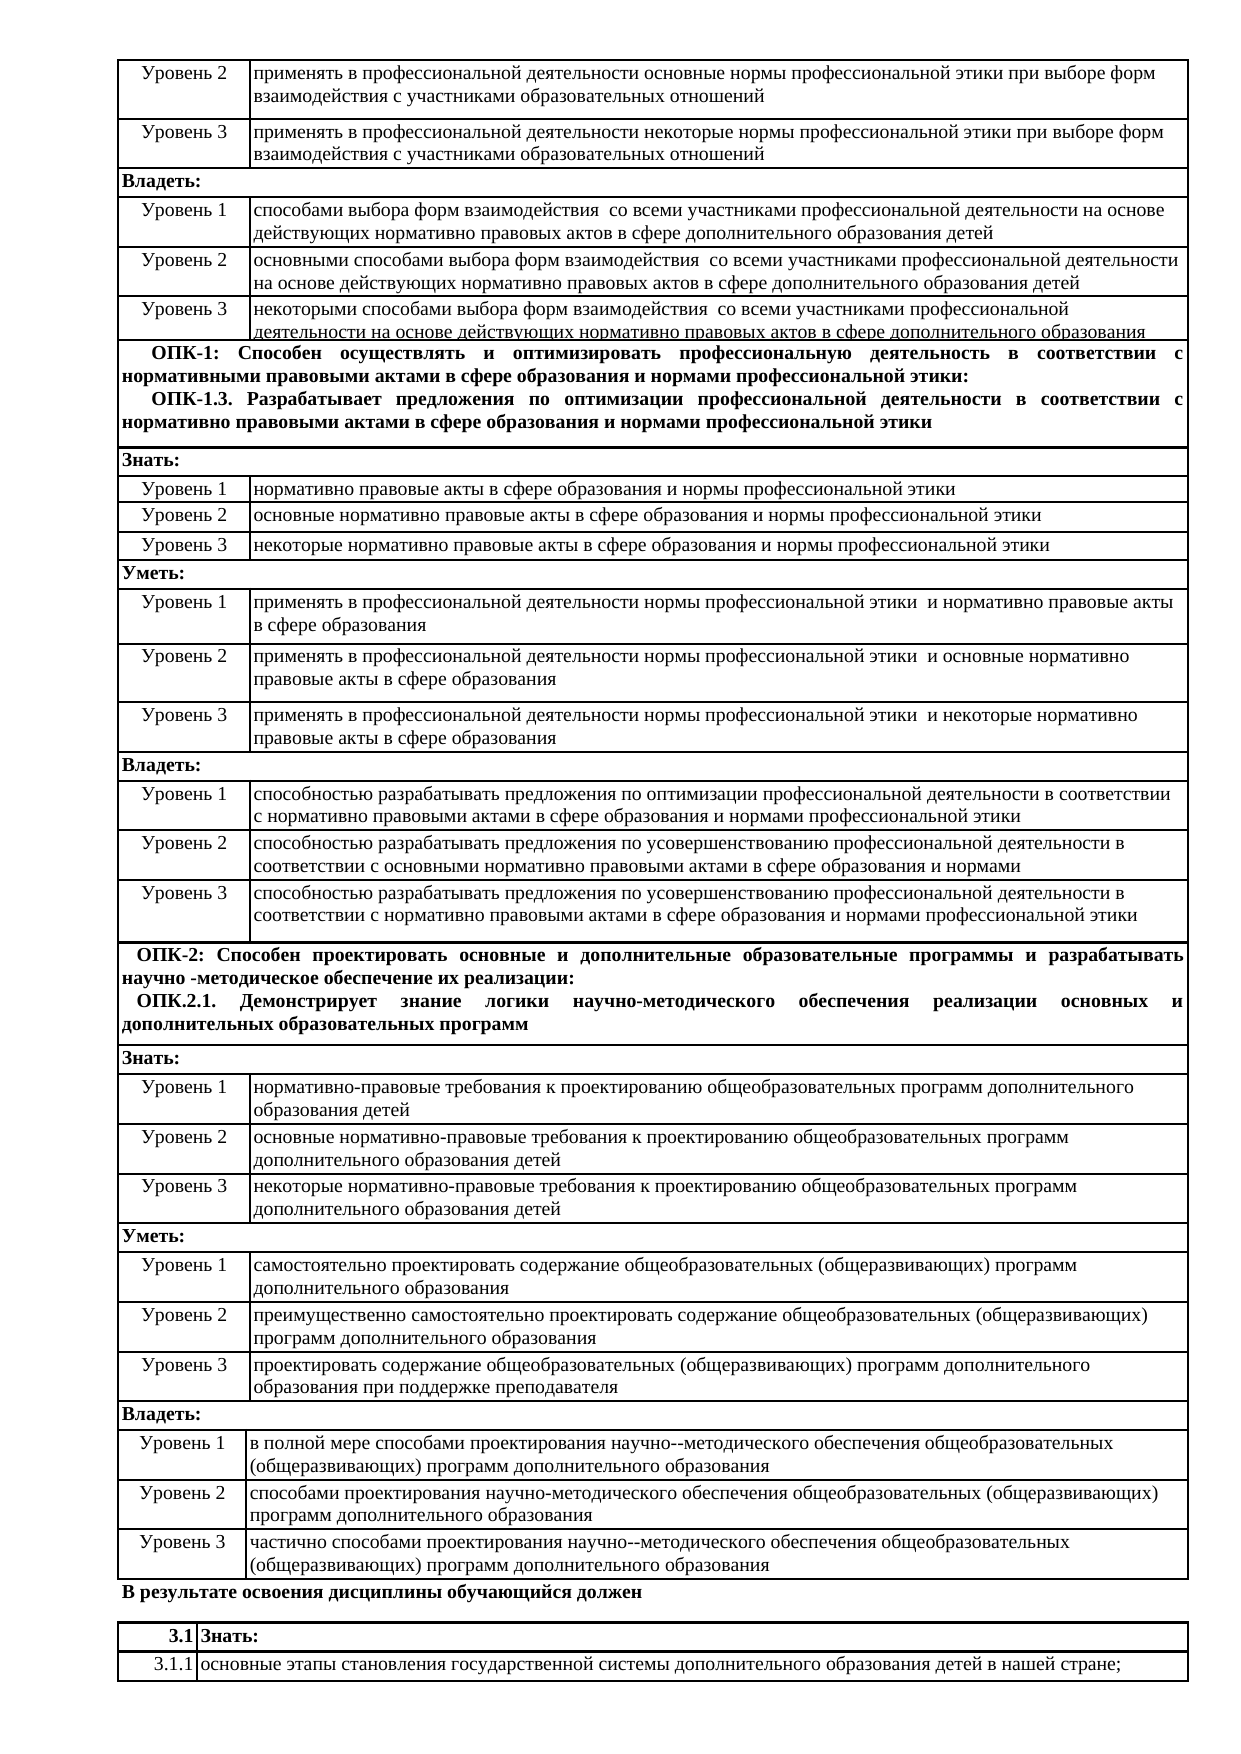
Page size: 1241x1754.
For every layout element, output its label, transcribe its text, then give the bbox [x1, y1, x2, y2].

table_cell Уровень 1 [119, 1431, 245, 1478]
table_cell Знать: [119, 449, 1187, 475]
table_cell способами выбора форм взаимодействия со всеми участниками профессиональной деятельности на основе действующих нормативно правовых актов в сфере дополнительного образования детей [251, 198, 1187, 246]
table_cell некоторыми способами выбора форм взаимодействия со всеми участниками профессиональной деятельности на основе действующих нормативно правовых актов в сфере дополнительного образования детей [251, 297, 1187, 339]
table_cell Уровень 2 [119, 1125, 249, 1172]
table_cell Уровень 3 [119, 533, 249, 559]
table_cell самостоятельно проектировать содержание общеобразовательных (общеразвивающих) программ дополнительного образования [251, 1253, 1187, 1301]
table_cell в полной мере способами проектирования научно--методического обеспечения общеобразовательных (общеразвивающих) программ дополнительного образования [247, 1431, 1187, 1478]
table_cell В результате освоения дисциплины обучающийся должен [118, 1580, 1188, 1621]
table_cell способностью разрабатывать предложения по усовершенствованию профессиональной деятельности в соответствии с основными нормативно правовыми актами в сфере образования и нормами профессиональной этики [251, 831, 1187, 878]
table_cell Уровень 3 [119, 1530, 245, 1578]
table_cell Уровень 2 [119, 1481, 245, 1528]
table_cell Уровень 1 [119, 782, 249, 829]
table_cell основные этапы становления государственной системы дополнительного образования детей в нашей стране; [198, 1653, 1187, 1680]
table_cell Уметь: [119, 1224, 1187, 1251]
table_cell преимущественно самостоятельно проектировать содержание общеобразовательных (общеразвивающих) программ дополнительного образования [251, 1303, 1187, 1351]
table_cell применять в профессиональной деятельности нормы профессиональной этики и некоторые нормативно правовые акты в сфере образования [251, 703, 1187, 751]
table_cell применять в профессиональной деятельности некоторые нормы профессиональной этики при выборе форм взаимодействия с участниками образовательных отношений [251, 120, 1187, 167]
table_cell 3.1 [119, 1624, 196, 1650]
table_cell Знать: [198, 1624, 1187, 1650]
table_cell Уровень 1 [119, 590, 249, 642]
table_cell применять в профессиональной деятельности нормы профессиональной этики и нормативно правовые акты в сфере образования [251, 590, 1187, 642]
table_cell Уровень 2 [119, 503, 249, 531]
table_cell Уровень 3 [119, 703, 249, 751]
table_cell Уровень 2 [119, 248, 249, 295]
table_cell применять в профессиональной деятельности нормы профессиональной этики и основные нормативно правовые акты в сфере образования [251, 645, 1187, 701]
table_cell Уровень 1 [119, 198, 249, 246]
table_cell 3.1.1 [119, 1653, 196, 1680]
table_cell ОПК-2: Способен проектировать основные и дополнительные образовательные программы и разрабатывать научно -методическое обеспечение их реализации: ОПК.2.1. Демонстрирует знание логики научно-методического обеспечения реализации основных и дополнительных образовательных программ [119, 944, 1187, 1044]
table_cell Уровень 2 [119, 645, 249, 701]
table_cell Уровень 3 [119, 1175, 249, 1222]
table_cell Знать: [119, 1046, 1187, 1073]
table_cell Уровень 1 [119, 1075, 249, 1123]
table_cell способностью разрабатывать предложения по усовершенствованию профессиональной деятельности в соответствии с нормативно правовыми актами в сфере образования и нормами профессиональной этики [251, 881, 1187, 941]
table_cell Владеть: [119, 753, 1187, 779]
table_cell Уровень 1 [119, 477, 249, 501]
table_cell нормативно правовые акты в сфере образования и нормы профессиональной этики [251, 477, 1187, 501]
table_cell некоторые нормативно-правовые требования к проектированию общеобразовательных программ дополнительного образования детей [251, 1175, 1187, 1222]
table_cell Уровень 3 [119, 881, 249, 941]
table_cell применять в профессиональной деятельности основные нормы профессиональной этики при выборе форм взаимодействия с участниками образовательных отношений [251, 61, 1187, 117]
table_cell Уметь: [119, 561, 1187, 588]
table_cell основными способами выбора форм взаимодействия со всеми участниками профессиональной деятельности на основе действующих нормативно правовых актов в сфере дополнительного образования детей [251, 248, 1187, 295]
table_cell частично способами проектирования научно--методического обеспечения общеобразовательных (общеразвивающих) программ дополнительного образования [247, 1530, 1187, 1578]
table_cell основные нормативно правовые акты в сфере образования и нормы профессиональной этики [251, 503, 1187, 531]
table_cell способами проектирования научно-методического обеспечения общеобразовательных (общеразвивающих) программ дополнительного образования [247, 1481, 1187, 1528]
table_cell некоторые нормативно правовые акты в сфере образования и нормы профессиональной этики [251, 533, 1187, 559]
table_cell способностью разрабатывать предложения по оптимизации профессиональной деятельности в соответствии с нормативно правовыми актами в сфере образования и нормами профессиональной этики [251, 782, 1187, 829]
table_cell Уровень 2 [119, 1303, 249, 1351]
table_cell Уровень 3 [119, 1353, 249, 1400]
table_cell ОПК-1: Способен осуществлять и оптимизировать профессиональную деятельность в соответствии с нормативными правовыми актами в сфере образования и нормами профессиональной этики: ОПК-1.3. Разрабатывает предложения по оптимизации профессиональной деятельности в соответствии с нормативно правовыми актами в сфере образования и нормами профессиональной этики [119, 341, 1187, 446]
table_cell Уровень 2 [119, 61, 249, 117]
table_cell проектировать содержание общеобразовательных (общеразвивающих) программ дополнительного образования при поддержке преподавателя [251, 1353, 1187, 1400]
table_cell нормативно-правовые требования к проектированию общеобразовательных программ дополнительного образования детей [251, 1075, 1187, 1123]
table_cell Уровень 3 [119, 297, 249, 339]
table_cell Уровень 1 [119, 1253, 249, 1301]
table_cell основные нормативно-правовые требования к проектированию общеобразовательных программ дополнительного образования детей [251, 1125, 1187, 1172]
table_cell Владеть: [119, 169, 1187, 196]
table_cell Уровень 3 [119, 120, 249, 167]
table_cell Владеть: [119, 1402, 1187, 1429]
table_cell Уровень 2 [119, 831, 249, 878]
